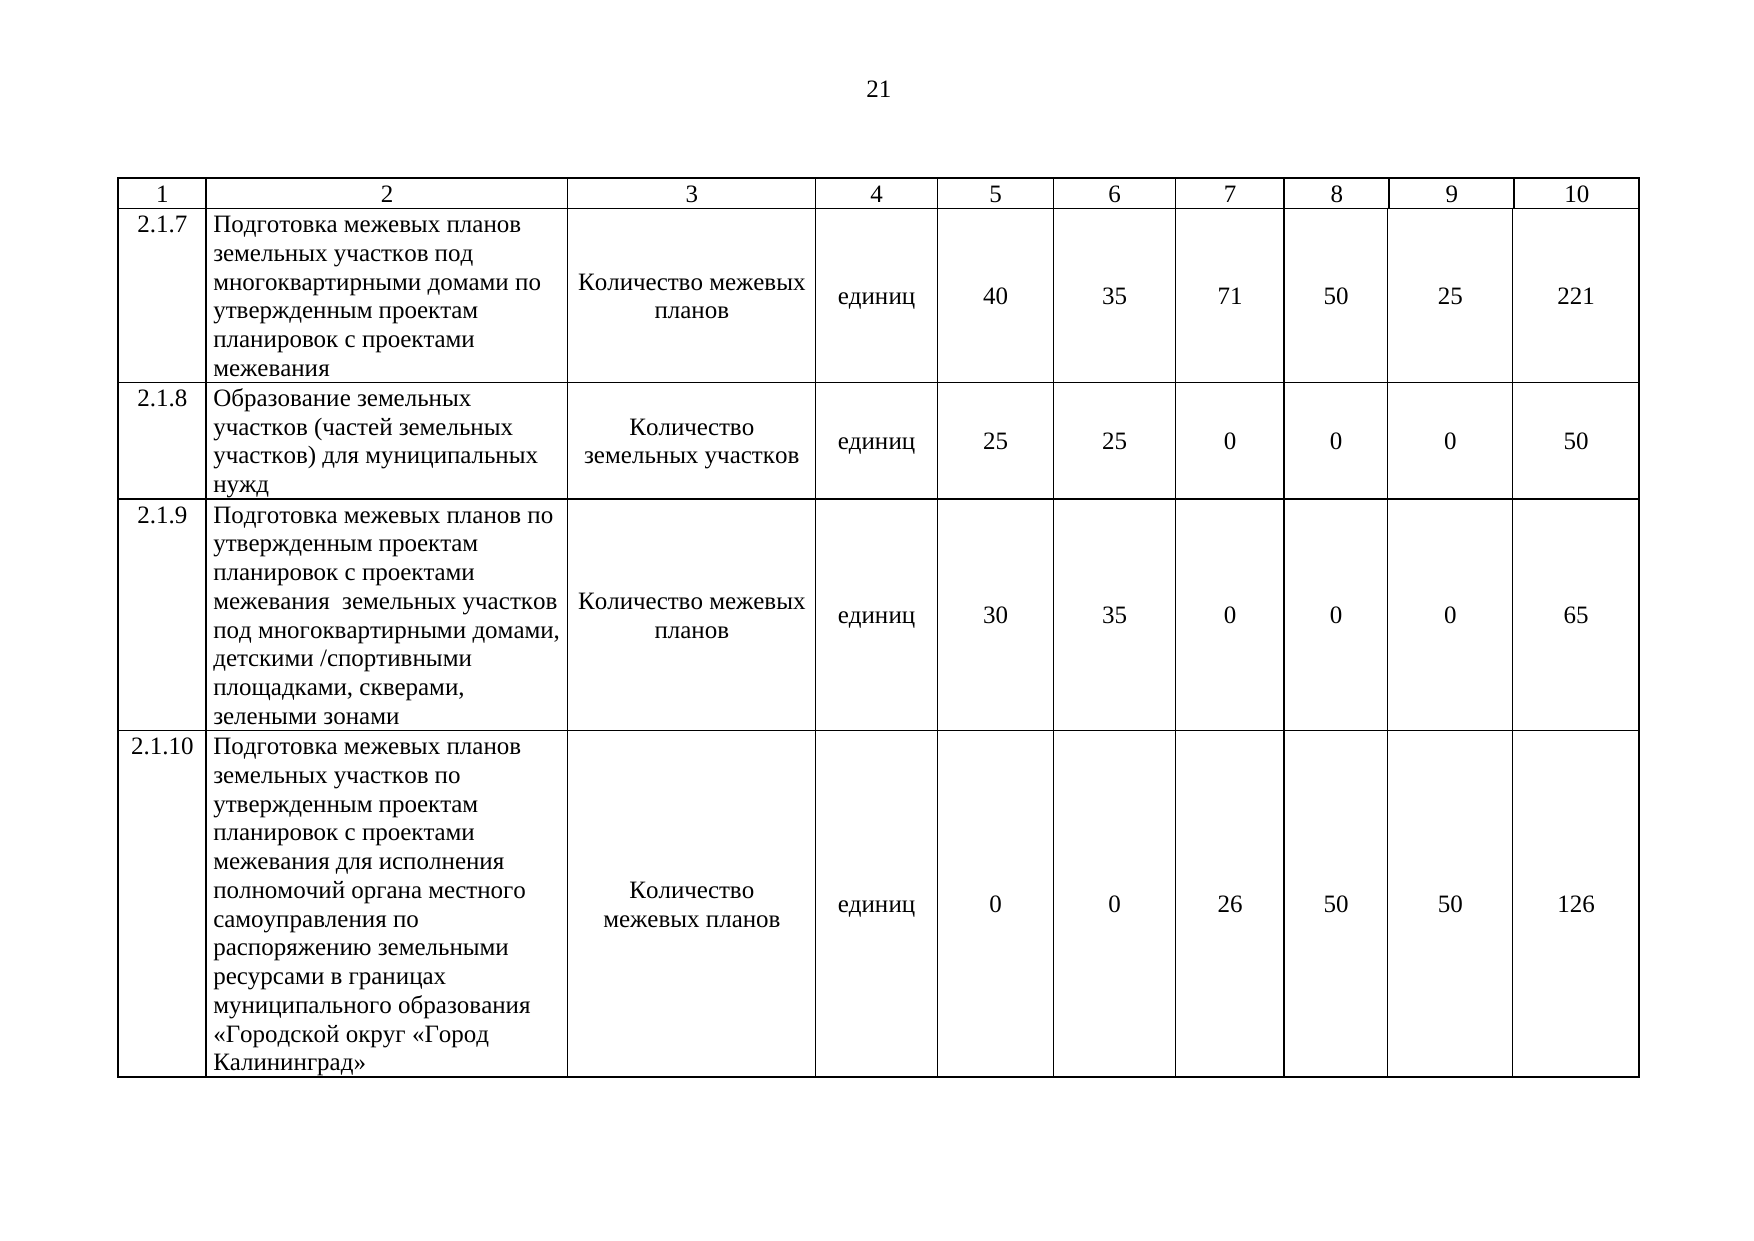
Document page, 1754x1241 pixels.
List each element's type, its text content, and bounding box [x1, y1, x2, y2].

table_cell 40 [938, 209, 1053, 382]
table_cell 65 [1513, 500, 1638, 730]
table_cell 35 [1054, 209, 1175, 382]
table_cell 35 [1054, 500, 1175, 730]
table_cell Подготовка межевых планов по утвержденным проектам планировок с проектами межевания земельных участков под многоквартирными домами, детскими /спортивными площадками, скверами, зелеными зонами [207, 500, 567, 730]
table_cell 71 [1176, 209, 1283, 382]
table_cell 50 [1513, 383, 1638, 498]
table_cell 25 [938, 383, 1053, 498]
table_cell 25 [1388, 209, 1512, 382]
table_cell 2.1.10 [119, 731, 205, 1076]
table_header 7 [1176, 179, 1283, 207]
table_cell 0 [938, 731, 1053, 1076]
table_cell 126 [1513, 731, 1638, 1076]
table_header 10 [1515, 179, 1638, 207]
table_cell 30 [938, 500, 1053, 730]
table_cell единиц [816, 731, 937, 1076]
table_cell Образование земельных участков (частей земельных участков) для муниципальных нужд [207, 383, 567, 498]
table_cell Количество межевых планов [568, 731, 815, 1076]
table_header 1 [119, 179, 205, 207]
table_cell 0 [1176, 383, 1283, 498]
table_cell единиц [816, 209, 937, 382]
table_header 5 [938, 179, 1053, 207]
table_cell Подготовка межевых планов земельных участков по утвержденным проектам планировок с проектами межевания для исполнения полномочий органа местного самоуправления по распоряжению земельными ресурсами в границах муниципального образования «Городской округ «Город Калининград» [207, 731, 567, 1076]
table_header 9 [1390, 179, 1513, 207]
table_cell 50 [1285, 209, 1387, 382]
table_cell 25 [1054, 383, 1175, 498]
table_cell Количество земельных участков [568, 383, 815, 498]
table_header 8 [1285, 179, 1388, 207]
table_cell 2.1.8 [119, 383, 205, 498]
table_cell единиц [816, 383, 937, 498]
table_cell 26 [1176, 731, 1283, 1076]
table_cell 0 [1388, 383, 1512, 498]
table_cell 50 [1285, 731, 1387, 1076]
table_cell 0 [1388, 500, 1512, 730]
table_cell Подготовка межевых планов земельных участков под многоквартирными домами по утвержденным проектам планировок с проектами межевания [207, 209, 567, 382]
table_cell 2.1.9 [119, 500, 205, 730]
table_header 4 [816, 179, 937, 207]
table_cell Количество межевых планов [568, 500, 815, 730]
table_header 3 [568, 179, 815, 207]
table_cell 0 [1285, 383, 1387, 498]
table_cell Количество межевых планов [568, 209, 815, 382]
table_cell единиц [816, 500, 937, 730]
table_cell 0 [1285, 500, 1387, 730]
table_header 2 [207, 179, 567, 207]
table_cell 2.1.7 [119, 209, 205, 382]
table_cell 221 [1513, 209, 1638, 382]
table_header 6 [1054, 179, 1175, 207]
table_cell 0 [1054, 731, 1175, 1076]
table_cell 50 [1388, 731, 1512, 1076]
table_cell 0 [1176, 500, 1283, 730]
